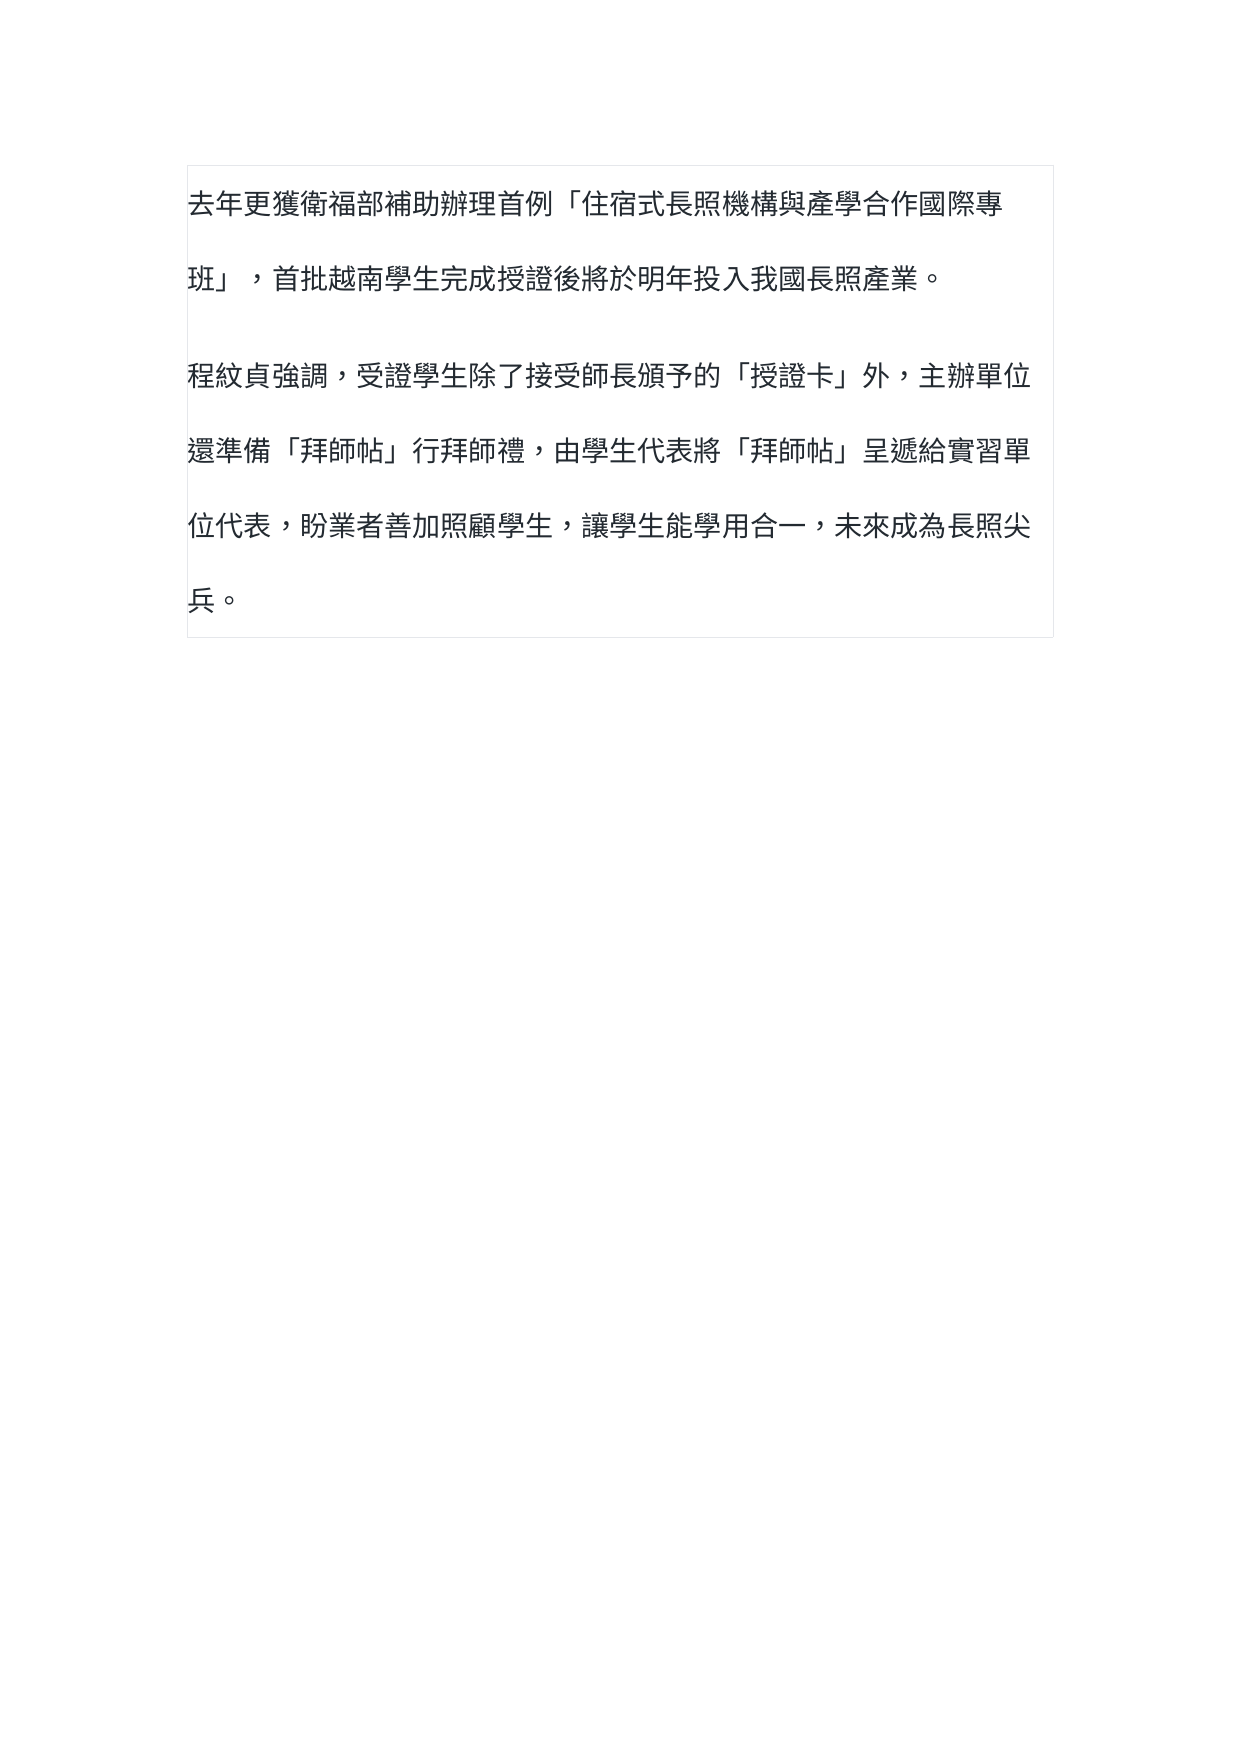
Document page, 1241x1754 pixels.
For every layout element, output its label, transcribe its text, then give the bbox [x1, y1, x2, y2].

text 程紋貞強調，受證學生除了接受師長頒予的「授證卡」外，主辦單位還準備「拜師帖」行拜師禮，由學生代表將「拜師帖」呈遞給實習單位代表，盼業者善加照顧學生，讓學生能學用合一，未來成為長照尖兵。 [188, 336, 1053, 637]
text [188, 166, 1053, 315]
